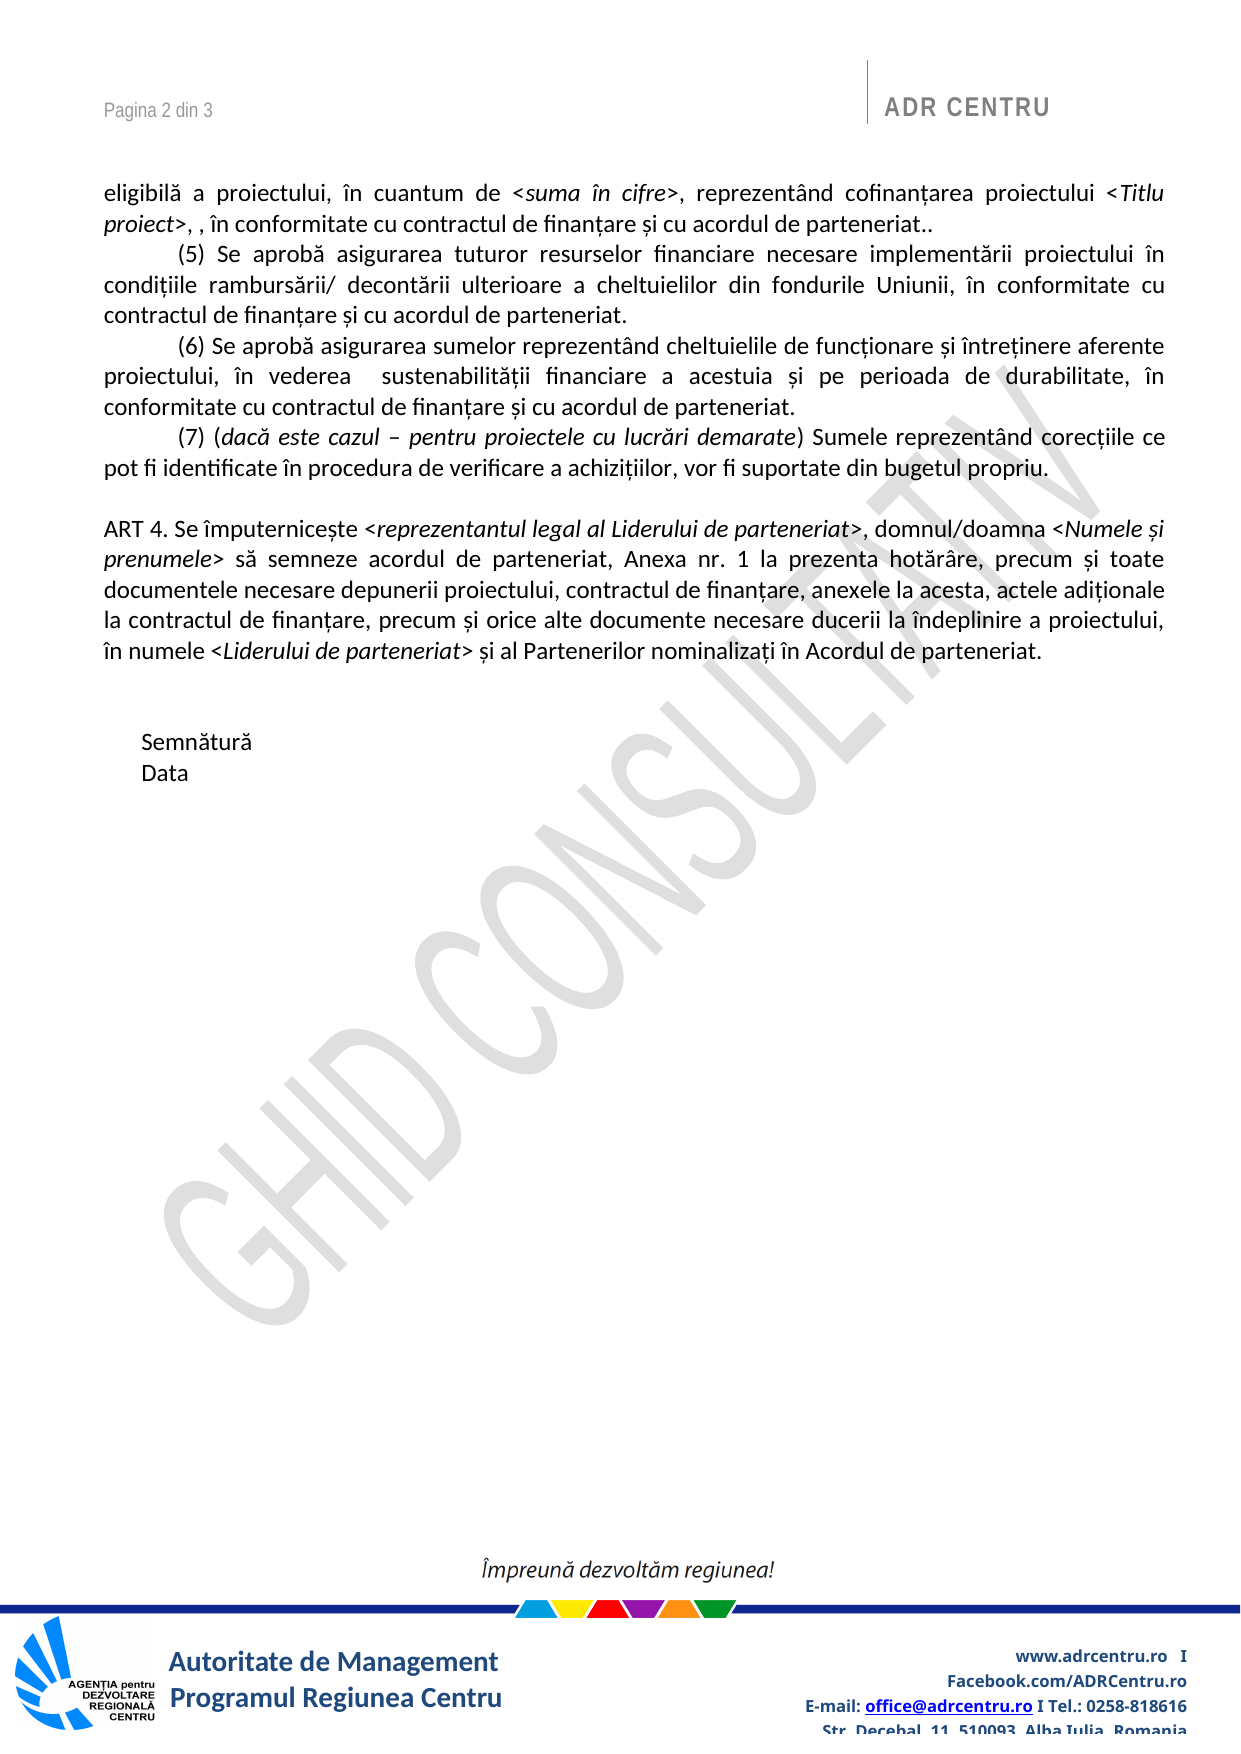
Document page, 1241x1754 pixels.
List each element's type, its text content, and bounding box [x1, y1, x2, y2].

text (5) Se aprobă asigurarea tuturor resurselor financiare necesare implementării proiectului în condițiile rambursării/ decontării ulterioare a cheltuielilor din fondurile Uniunii, în conformitate cu contractul de finanțare și cu acordul de parteneriat. [103, 238, 1167, 330]
picture [548, 1600, 1241, 1618]
text Data [141, 757, 1167, 788]
text (6) Se aprobă asigurarea sumelor reprezentând cheltuielile de funcționare și întreținere aferente proiectului, în vederea sustenabilității financiare a acestuia și pe perioada de durabilitate, în conformitate cu contractul de finanțare și cu acordul de parteneriat. [103, 330, 1167, 421]
text (7) (dacă este cazul – pentru proiectele cu lucrări demarate) Sumele reprezentând corecțiile ce pot fi identificate în procedura de verificare a achizițiilor, vor fi suportate din bugetul propriu. [103, 421, 1167, 482]
text ART 4. Se împuternicește <reprezentantul legal al Liderului de parteneriat>, domnul/doamna <Numele și prenumele> să semneze acordul de parteneriat, Anexa nr. 1 la prezenta hotărâre, precum și toate documentele necesare depunerii proiectului, contractul de finanțare, anexele la acesta, actele adiționale la contractul de finanțare, precum și orice alte documente necesare ducerii la îndeplinire a proiectului, în numele <Liderului de parteneriat> și al Partenerilor nominalizați în Acordul de parteneriat. [103, 513, 1167, 666]
picture [468, 1556, 788, 1583]
picture [0, 1600, 524, 1730]
text Semnătură [141, 727, 1167, 757]
